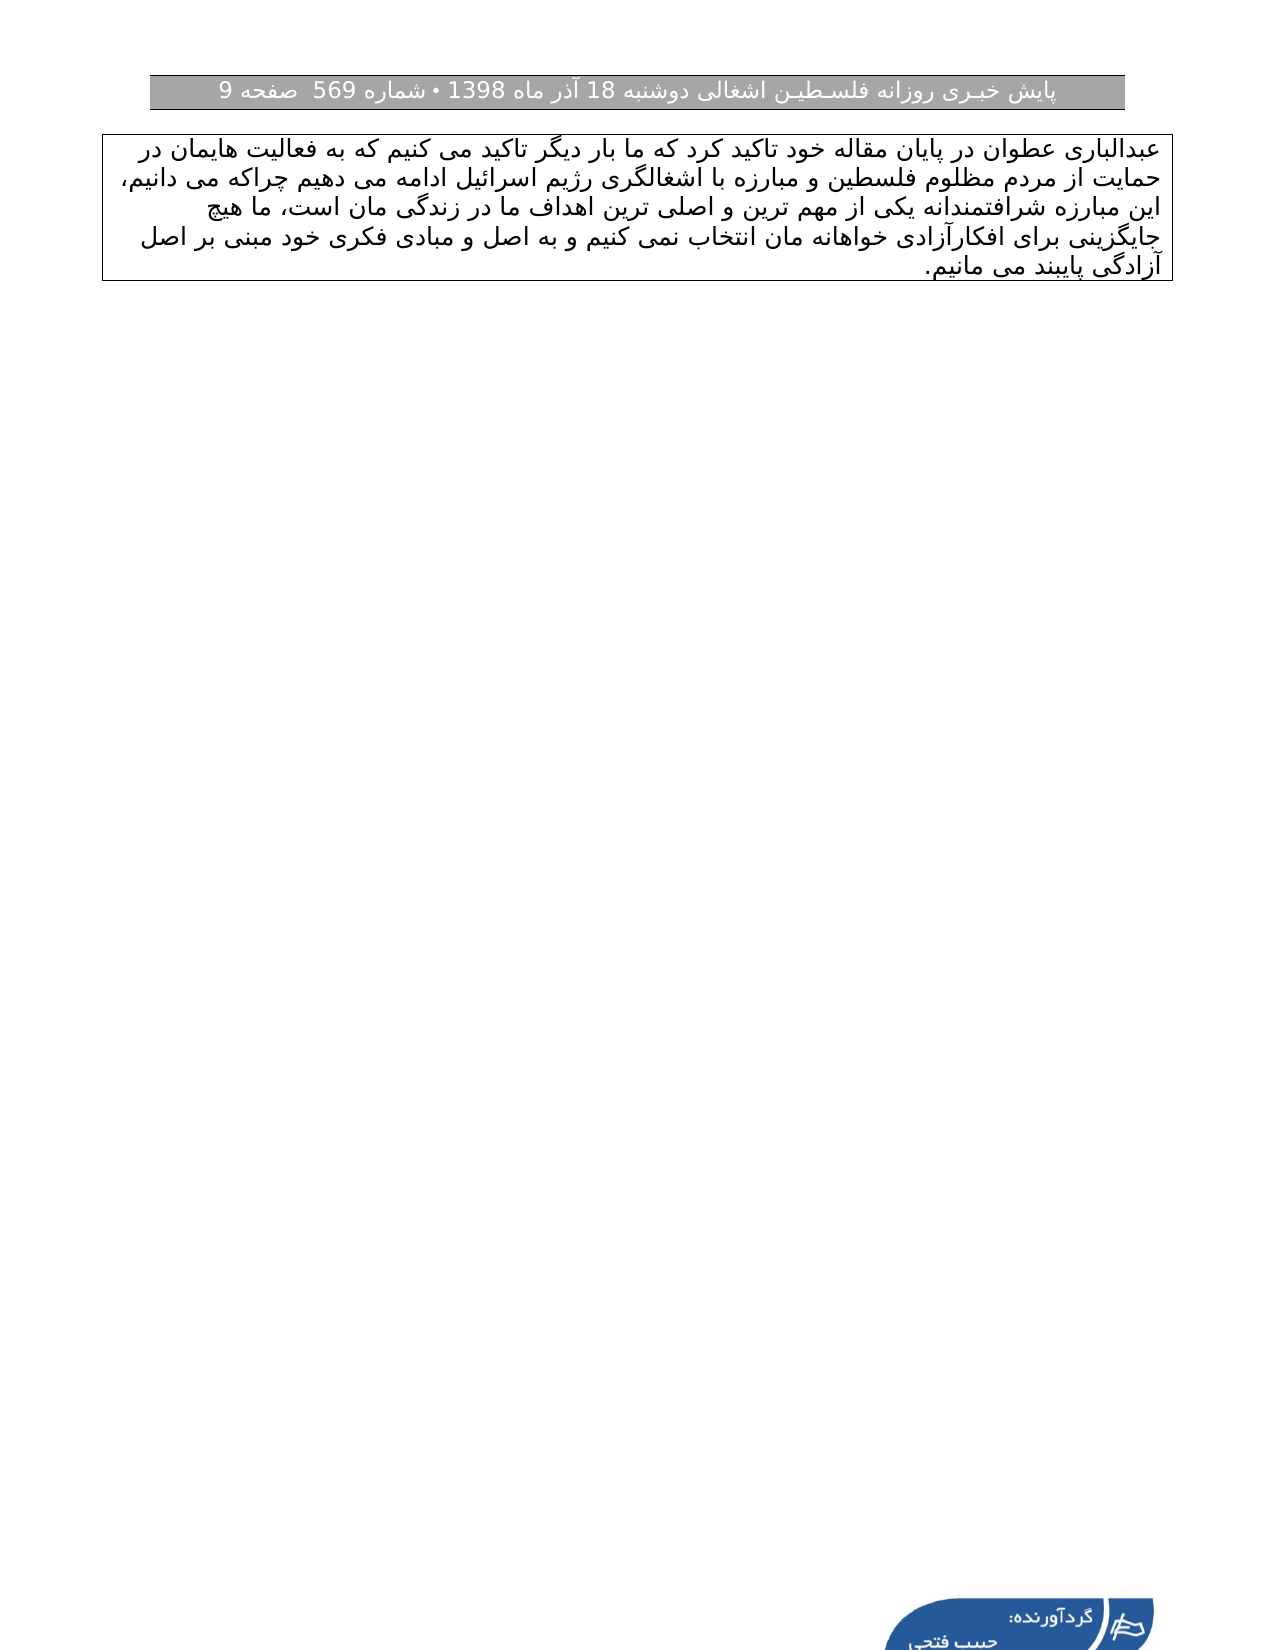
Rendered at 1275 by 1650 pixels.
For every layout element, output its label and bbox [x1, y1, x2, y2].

picture [872, 1593, 1174, 1650]
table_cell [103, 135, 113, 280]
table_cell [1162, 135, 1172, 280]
